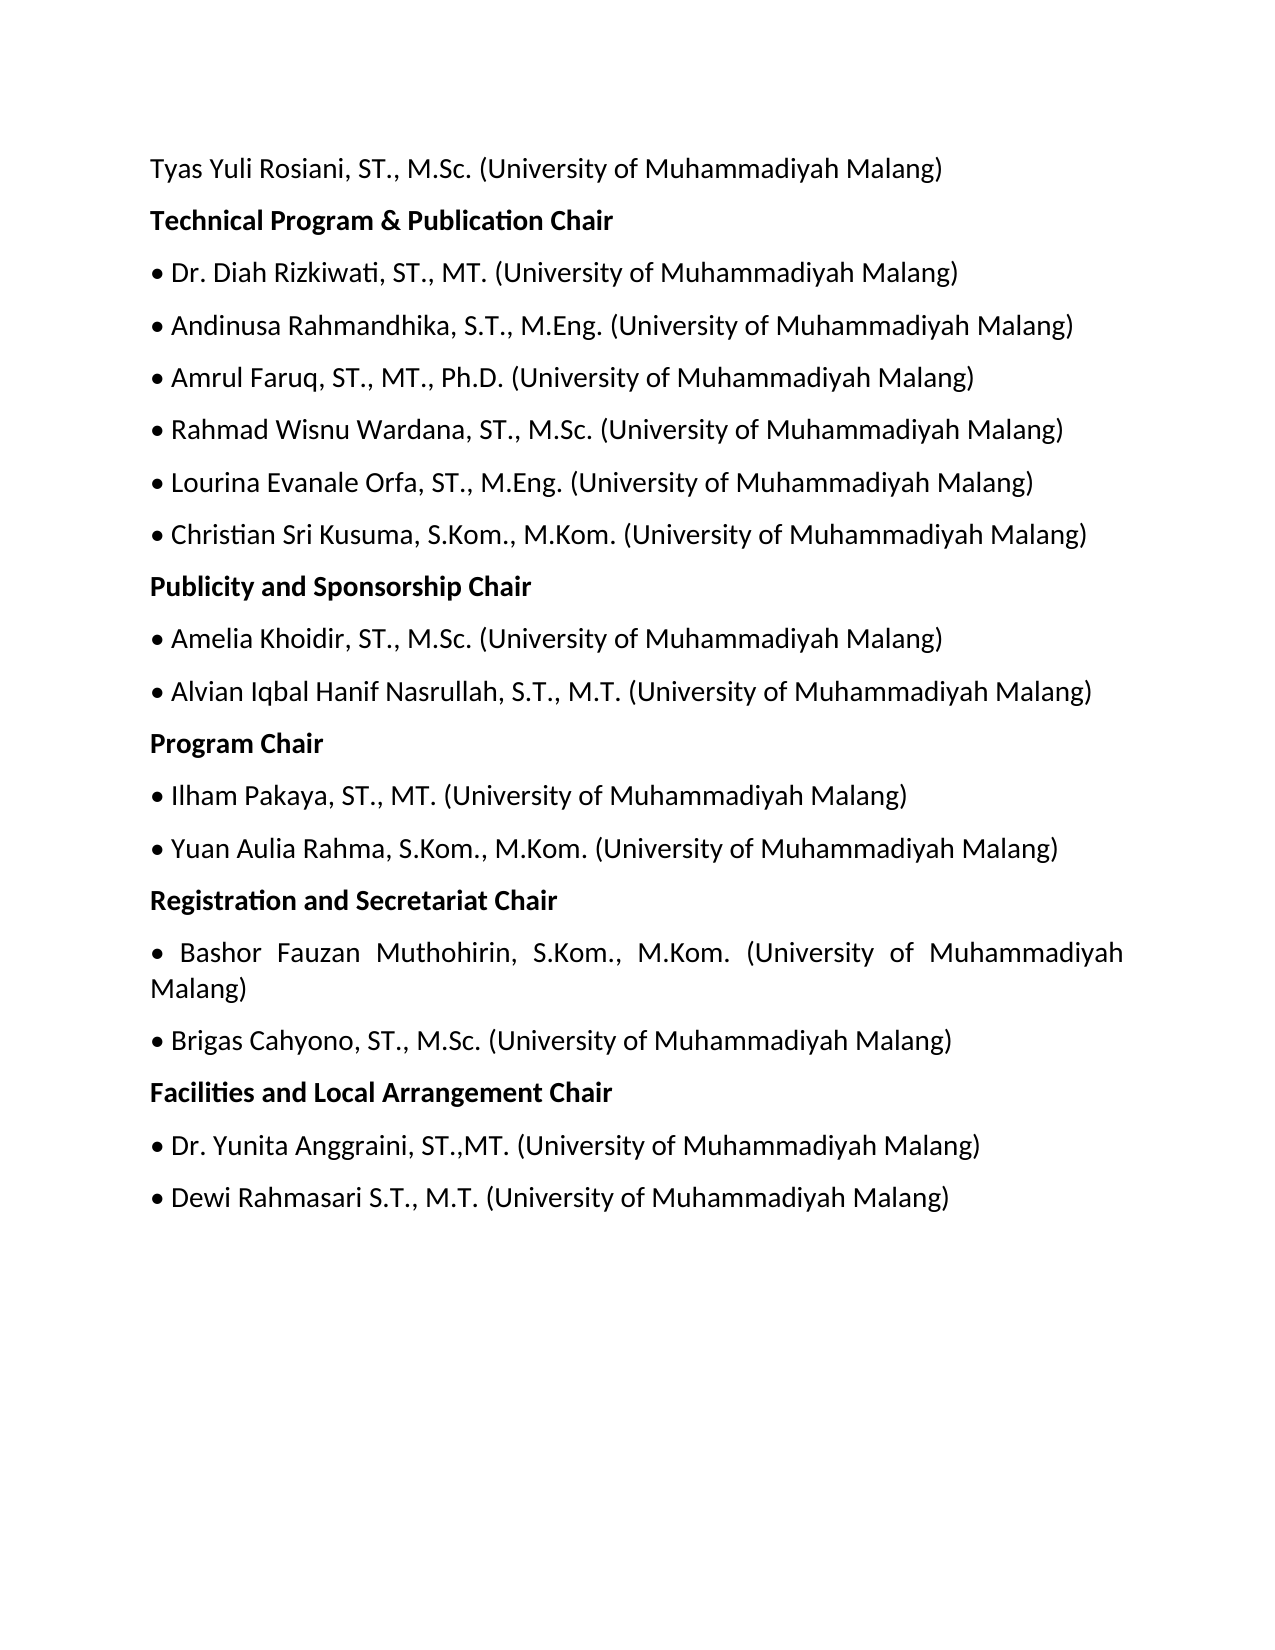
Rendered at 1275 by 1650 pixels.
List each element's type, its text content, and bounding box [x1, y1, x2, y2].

text Technical Program & Publication Chair [150, 202, 1125, 238]
text • Andinusa Rahmandhika, S.T., M.Eng. (University of Muhammadiyah Malang) [150, 307, 1125, 342]
text • Brigas Cahyono, ST., M.Sc. (University of Muhammadiyah Malang) [150, 1022, 1125, 1058]
text • Alvian Iqbal Hanif Nasrullah, S.T., M.T. (University of Muhammadiyah Malang) [150, 673, 1125, 708]
text • Lourina Evanale Orfa, ST., M.Eng. (University of Muhammadiyah Malang) [150, 464, 1125, 499]
text Registration and Secretariat Chair [150, 882, 1125, 918]
text • Bashor Fauzan Muthohirin, S.Kom., M.Kom. (University of Muhammadiyah Malang) [150, 934, 1125, 1006]
text Facilities and Local Arrangement Chair [150, 1074, 1125, 1110]
text • Yuan Aulia Rahma, S.Kom., M.Kom. (University of Muhammadiyah Malang) [150, 830, 1125, 865]
text Publicity and Sponsorship Chair [150, 568, 1125, 604]
text • Rahmad Wisnu Wardana, ST., M.Sc. (University of Muhammadiyah Malang) [150, 411, 1125, 447]
text • Christian Sri Kusuma, S.Kom., M.Kom. (University of Muhammadiyah Malang) [150, 516, 1125, 552]
text • Amrul Faruq, ST., MT., Ph.D. (University of Muhammadiyah Malang) [150, 359, 1125, 395]
text • Dr. Yunita Anggraini, ST.,MT. (University of Muhammadiyah Malang) [150, 1127, 1125, 1162]
text • Ilham Pakaya, ST., MT. (University of Muhammadiyah Malang) [150, 777, 1125, 813]
text • Dr. Diah Rizkiwati, ST., MT. (University of Muhammadiyah Malang) [150, 254, 1125, 290]
text Program Chair [150, 725, 1125, 761]
text Tyas Yuli Rosiani, ST., M.Sc. (University of Muhammadiyah Malang) [150, 150, 1125, 186]
text • Amelia Khoidir, ST., M.Sc. (University of Muhammadiyah Malang) [150, 621, 1125, 656]
text • Dewi Rahmasari S.T., M.T. (University of Muhammadiyah Malang) [150, 1179, 1125, 1215]
